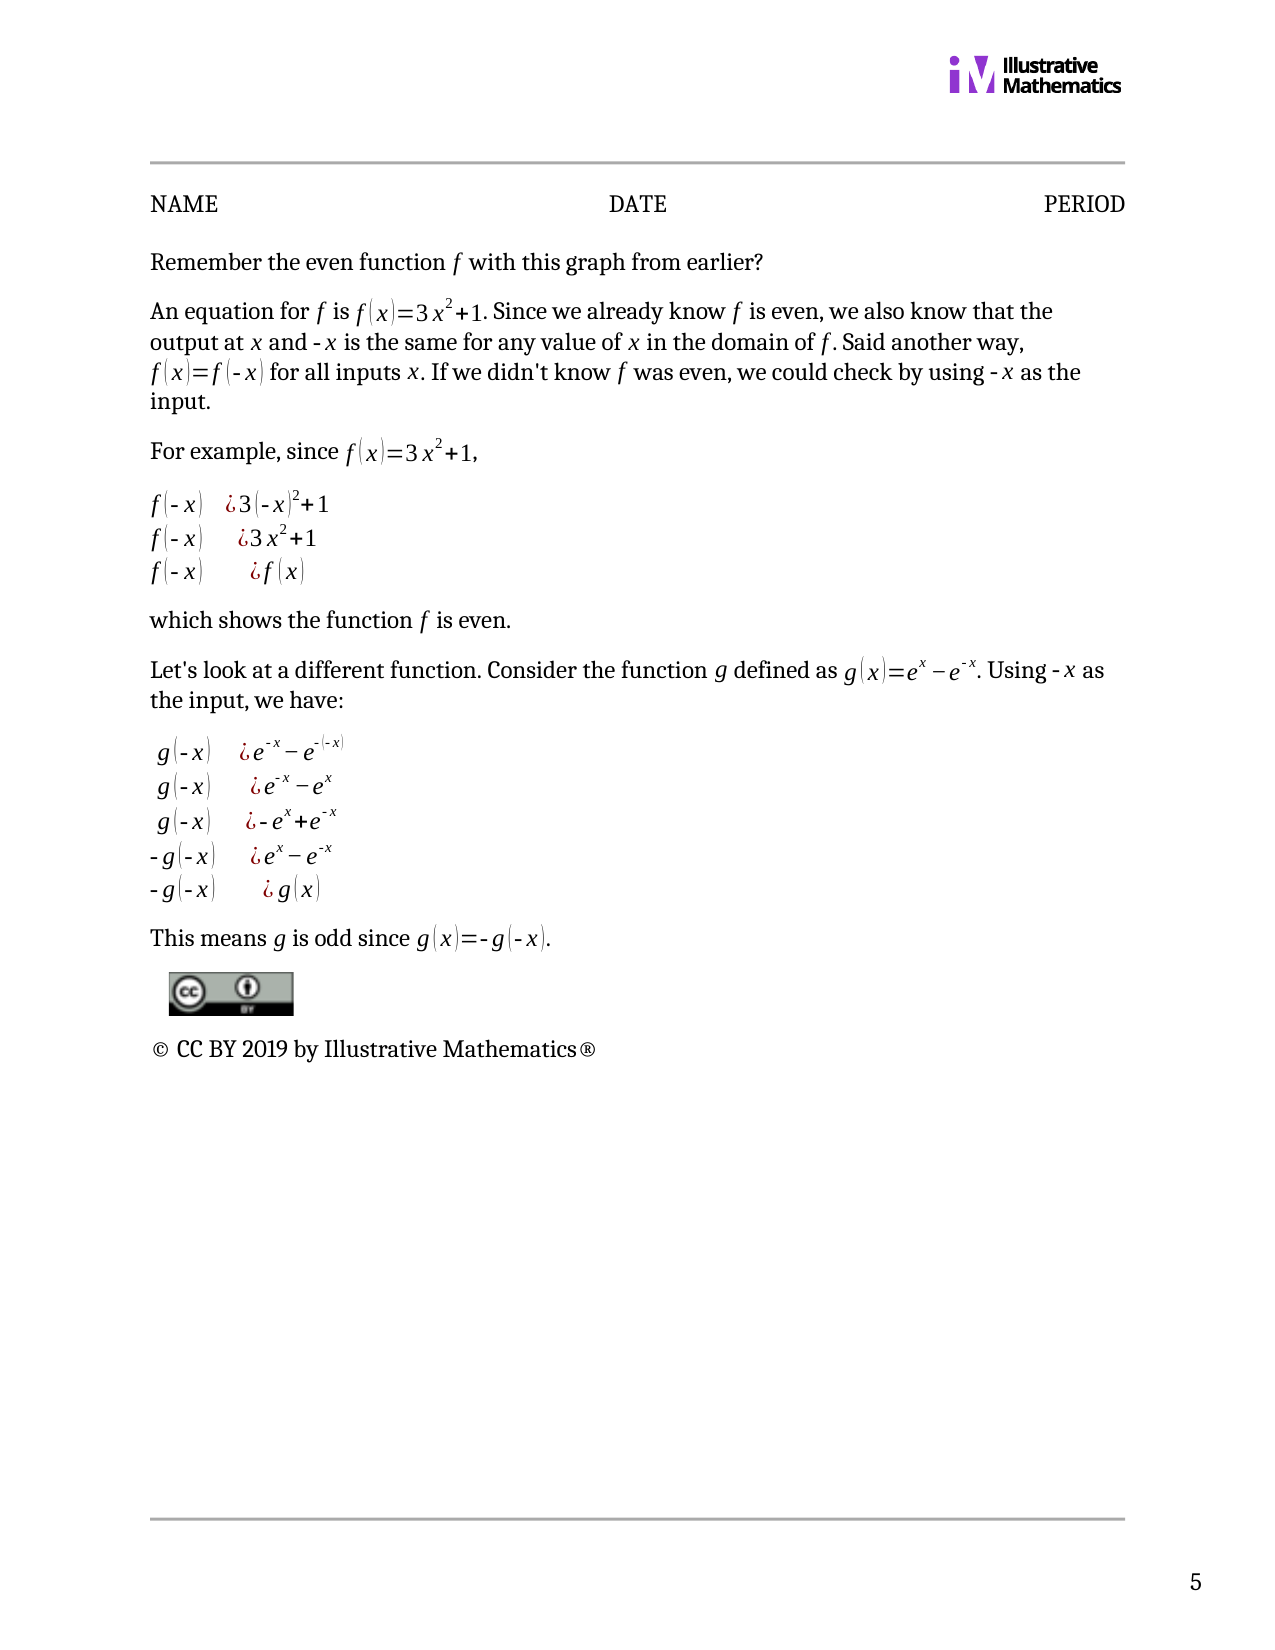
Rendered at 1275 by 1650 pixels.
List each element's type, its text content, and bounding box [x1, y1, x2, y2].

text which shows the function is even. [150, 606, 1125, 635]
picture [168, 972, 294, 1016]
text An equation for is . Since we already know is even, we also know that the output at and is the same for any value of in the domain of . Said another way, for all inputs . If we didn't know was even, we could check by using as the input. [150, 295, 1125, 416]
text Let's look at a different function. Consider the function defined as . Using as the input, we have: [150, 653, 1125, 715]
text This means is odd since . [150, 923, 1125, 953]
text © CC BY 2019 by Illustrative Mathematics® [150, 1035, 1125, 1063]
picture [949, 55, 1121, 93]
text For example, since , [150, 434, 1125, 467]
text Remember the even function with this graph from earlier? [150, 247, 1125, 276]
